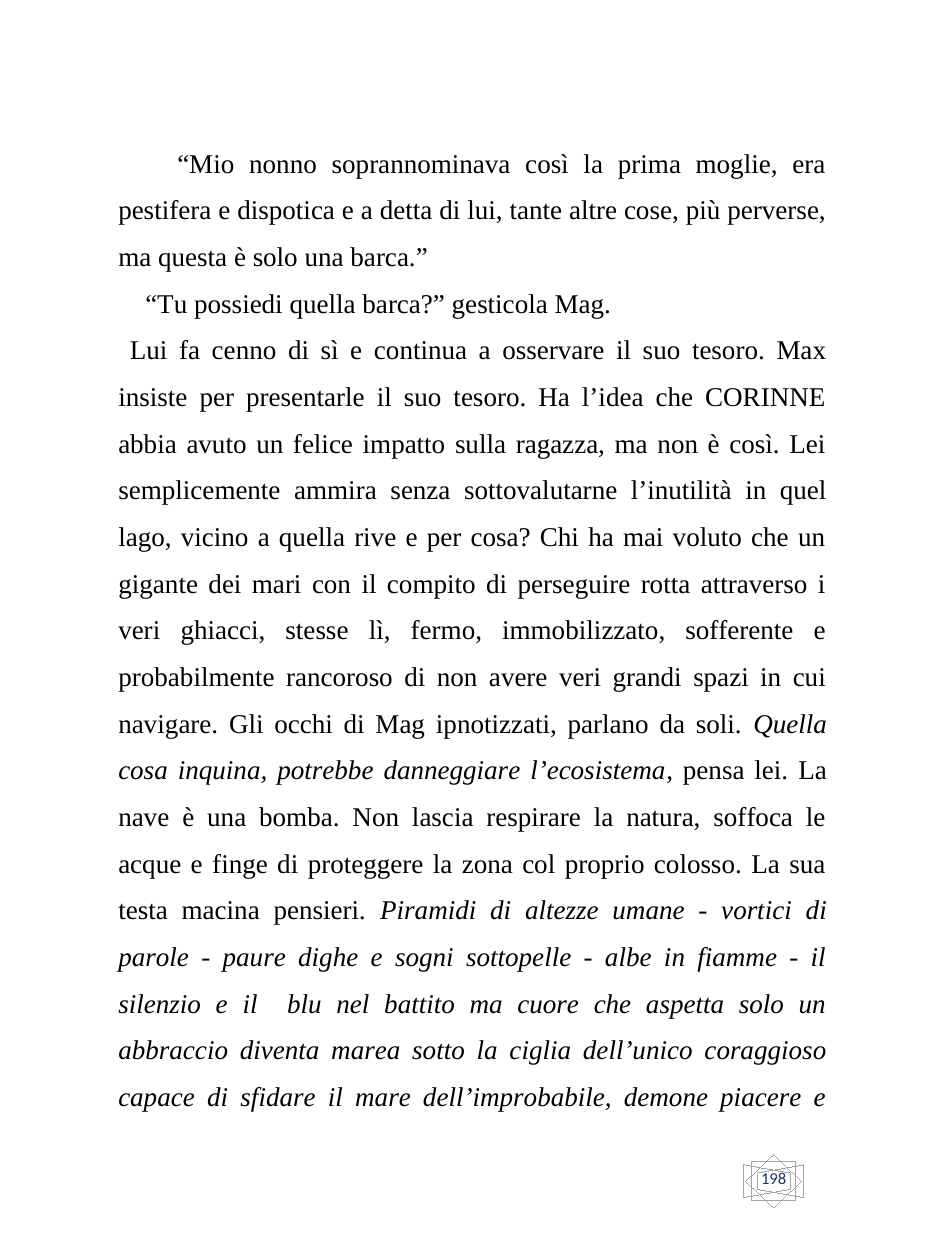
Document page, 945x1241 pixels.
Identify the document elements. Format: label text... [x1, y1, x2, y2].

text “Tu possiedi quella barca?” gesticola Mag. [118, 288, 827, 319]
text “Mio nonno soprannominava così la prima moglie, era pestifera e dispotica e a detta di lui, tante altre cose, più perverse, ma questa è solo una barca.” [118, 148, 827, 272]
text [118, 334, 827, 1112]
